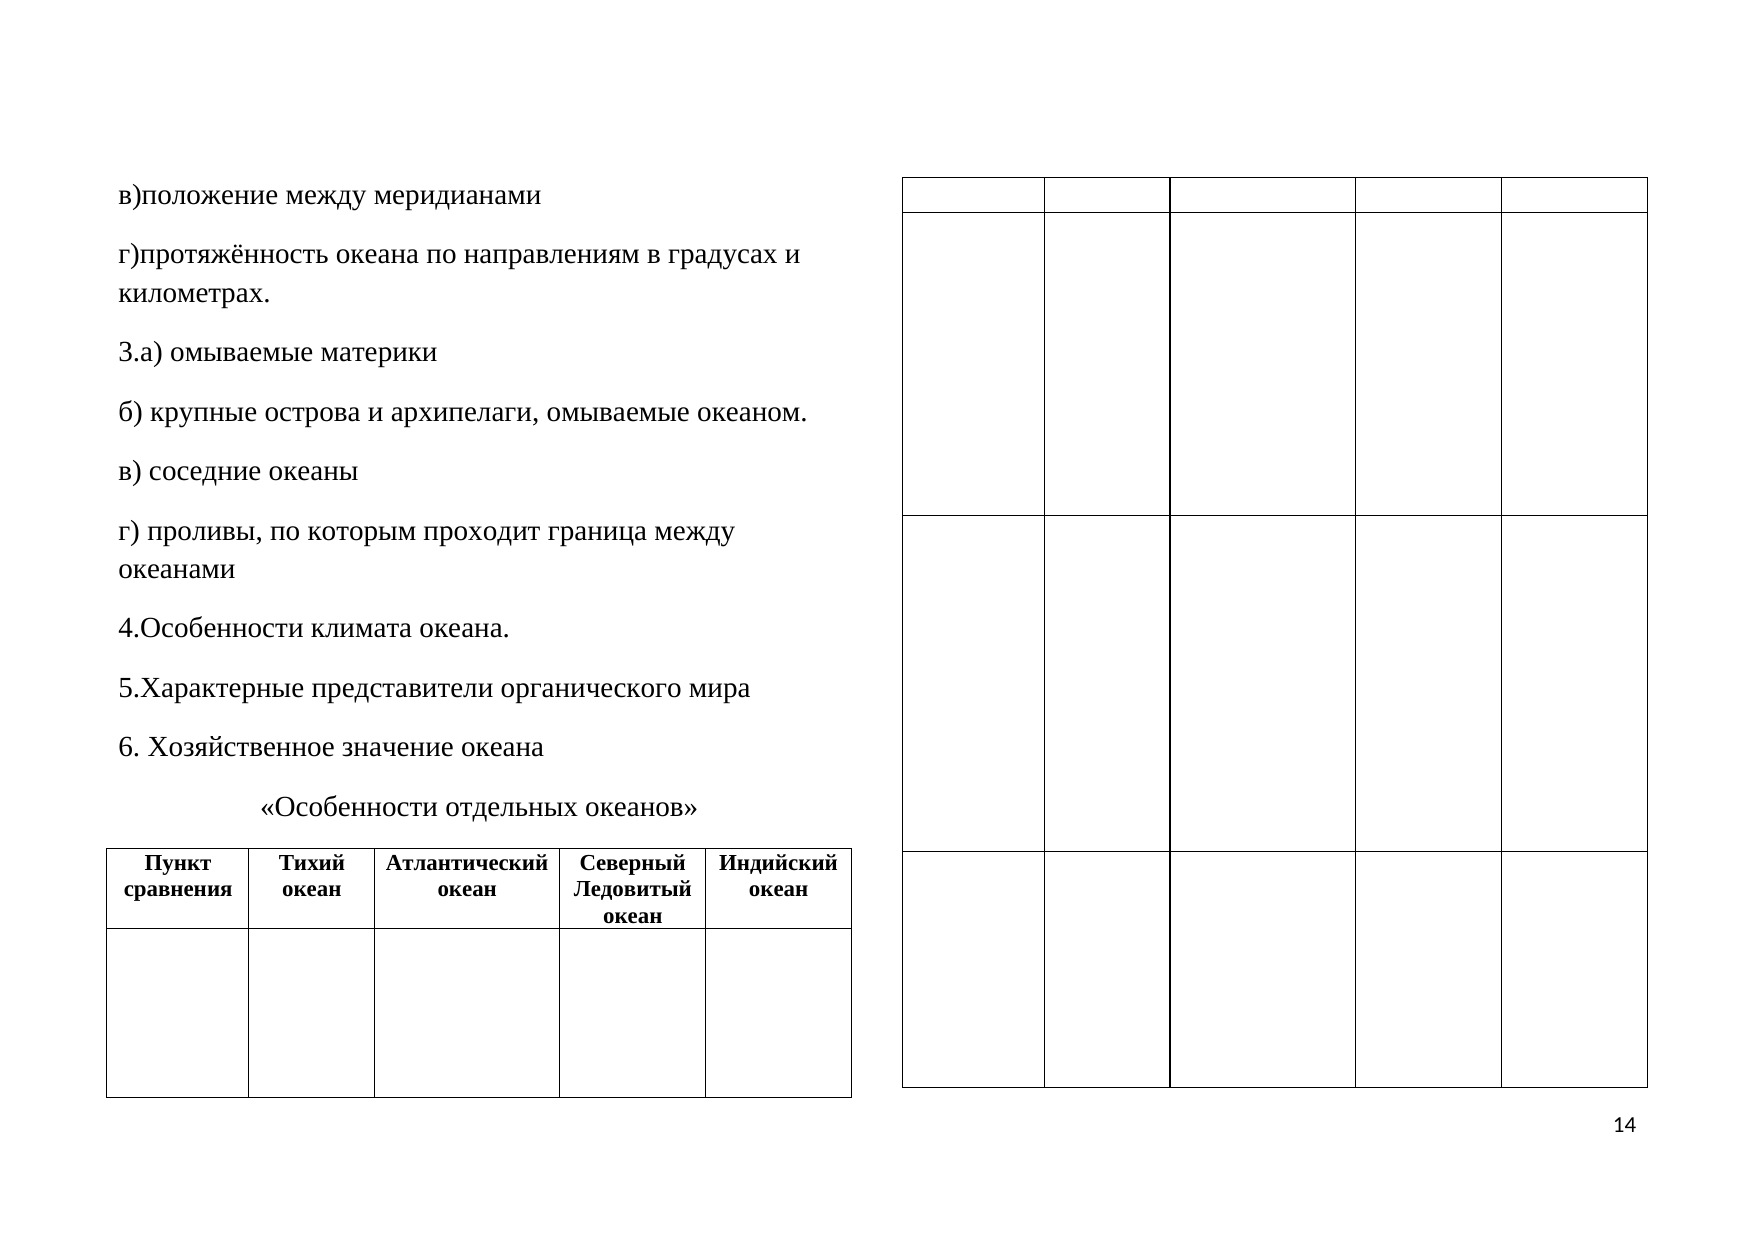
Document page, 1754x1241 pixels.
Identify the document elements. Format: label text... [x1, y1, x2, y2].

table_cell [903, 516, 1044, 851]
table_cell [1502, 516, 1647, 851]
text г) проливы, по которым проходит граница между океанами [118, 513, 840, 585]
text 5.Характерные представители органического мира [118, 670, 840, 703]
text в)положение между меридианами [118, 177, 840, 211]
text «Особенности отдельных океанов» [118, 789, 840, 822]
table_cell [903, 852, 1044, 1087]
table_cell [1045, 852, 1169, 1087]
table_cell [1502, 213, 1647, 515]
table_cell [903, 178, 1044, 212]
table_cell [903, 213, 1044, 515]
text г)протяжённость океана по направлениям в градусах и километрах. [118, 237, 840, 309]
table_header Тихий океан [249, 849, 374, 928]
table_header Пункт сравнения [107, 849, 248, 928]
table_cell [1171, 213, 1355, 515]
table_cell [107, 929, 248, 1097]
text б) крупные острова и архипелаги, омываемые океаном. [118, 394, 840, 427]
text 4.Особенности климата океана. [118, 611, 840, 644]
text 3.а) омываемые материки [118, 334, 840, 368]
table_cell [706, 929, 851, 1097]
table_cell [1171, 178, 1355, 212]
table_cell [1171, 852, 1355, 1087]
table_header Атлантический океан [375, 849, 559, 928]
table_cell [1171, 516, 1355, 851]
table_cell [375, 929, 559, 1097]
table_cell [1356, 178, 1501, 212]
table_cell [1356, 516, 1501, 851]
table_cell [249, 929, 374, 1097]
table_cell [1356, 213, 1501, 515]
table_cell [1502, 852, 1647, 1087]
table_cell [1045, 178, 1169, 212]
table_cell [1045, 516, 1169, 851]
table_cell [560, 929, 705, 1097]
table_cell [1502, 178, 1647, 212]
text в) соседние океаны [118, 453, 840, 487]
table_header Северный Ледовитый океан [560, 849, 705, 928]
table_cell [1356, 852, 1501, 1087]
table_cell [1045, 213, 1169, 515]
text 6. Хозяйственное значение океана [118, 729, 840, 763]
table_header Индийский океан [706, 849, 851, 928]
